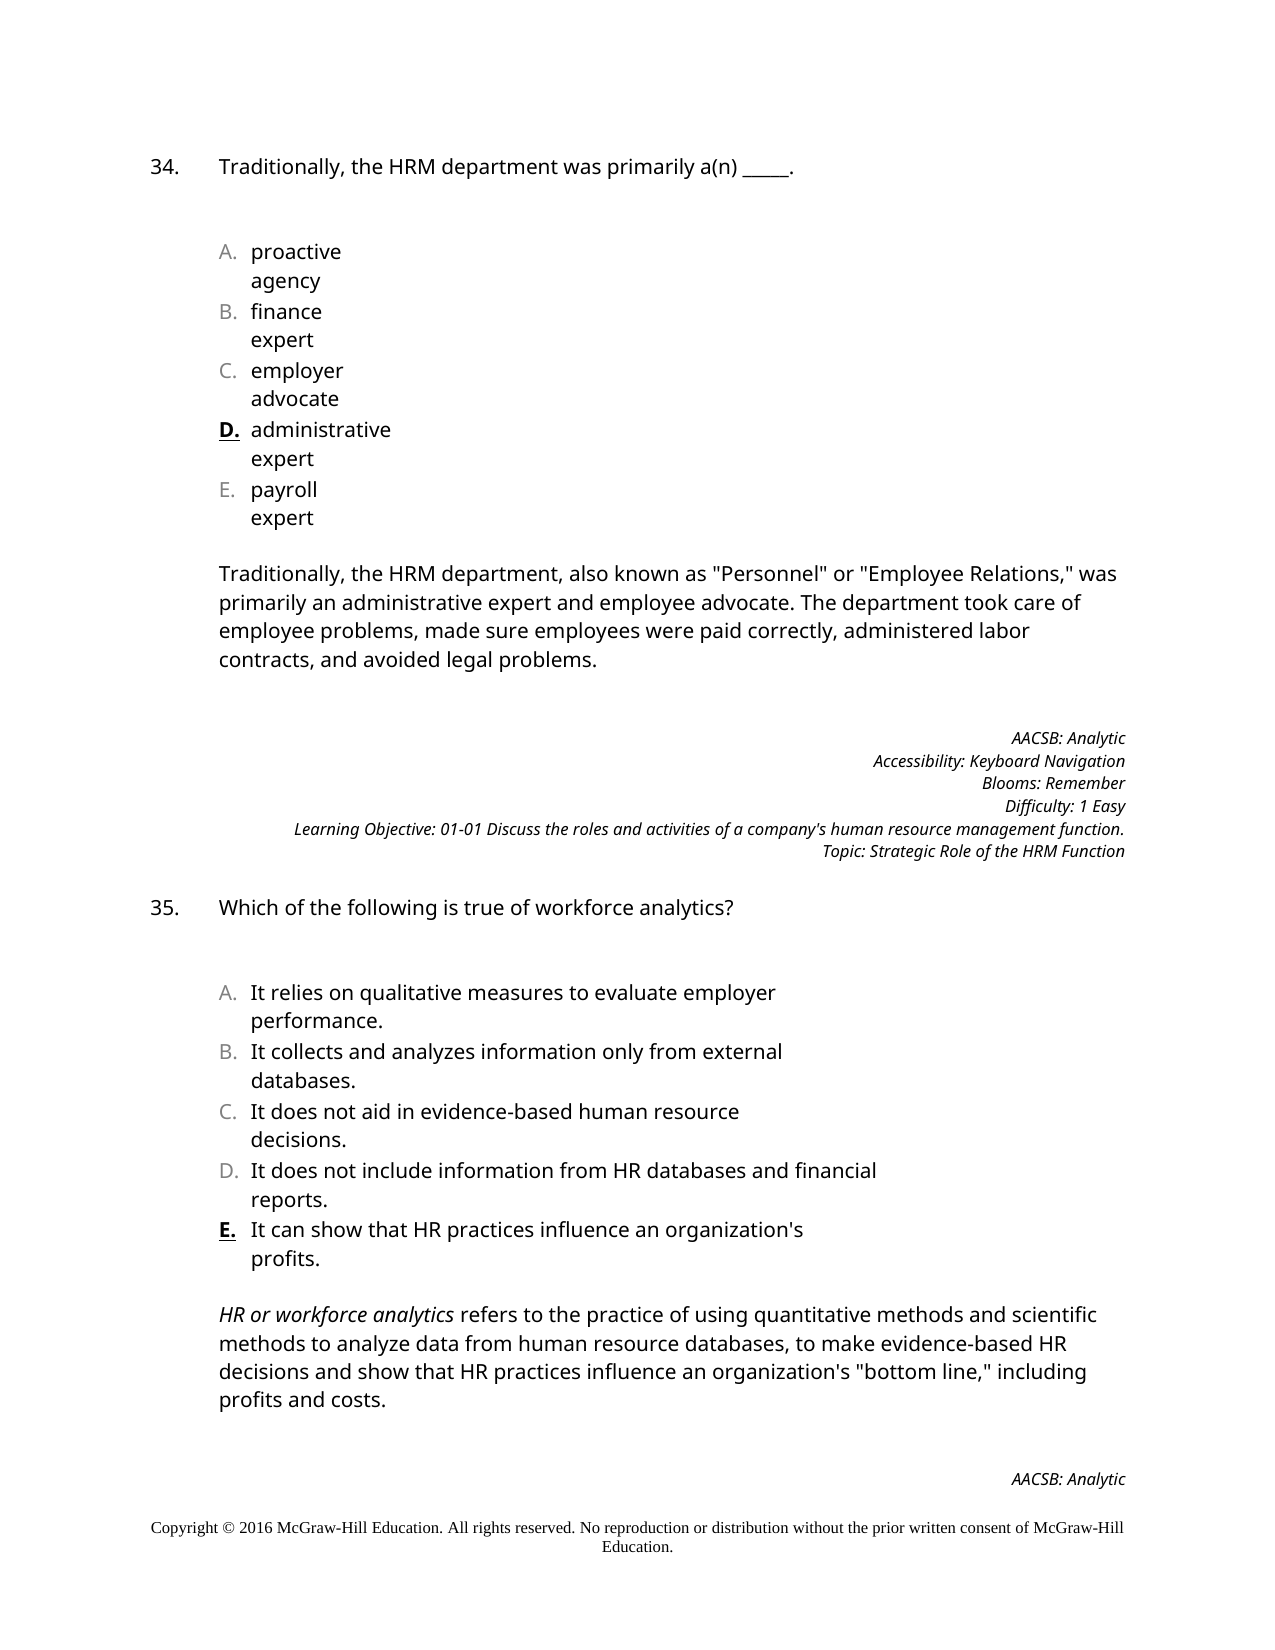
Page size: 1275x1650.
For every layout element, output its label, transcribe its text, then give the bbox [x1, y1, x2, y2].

table_header Traditionally, the HRM department was primarily a(n) _____. Traditionally, the HRM department, also known as "Personnel" or "Employee Relations," was primarily an administrative expert and employee advocate. The department took care of employee problems, made sure employees were paid correctly, administered labor contracts, and avoided legal problems. [219, 153, 1125, 701]
table_header 35. [150, 893, 218, 1442]
table_header 34. [150, 153, 218, 701]
table_header Which of the following is true of workforce analytics? HR or workforce analytics refers to the practice of using quantitative methods and scientific methods to analyze data from human resource databases, to make evidence-based HR decisions and show that HR practices influence an organization's "bottom line," including profits and costs. [219, 893, 1125, 1442]
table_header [150, 1467, 1125, 1490]
